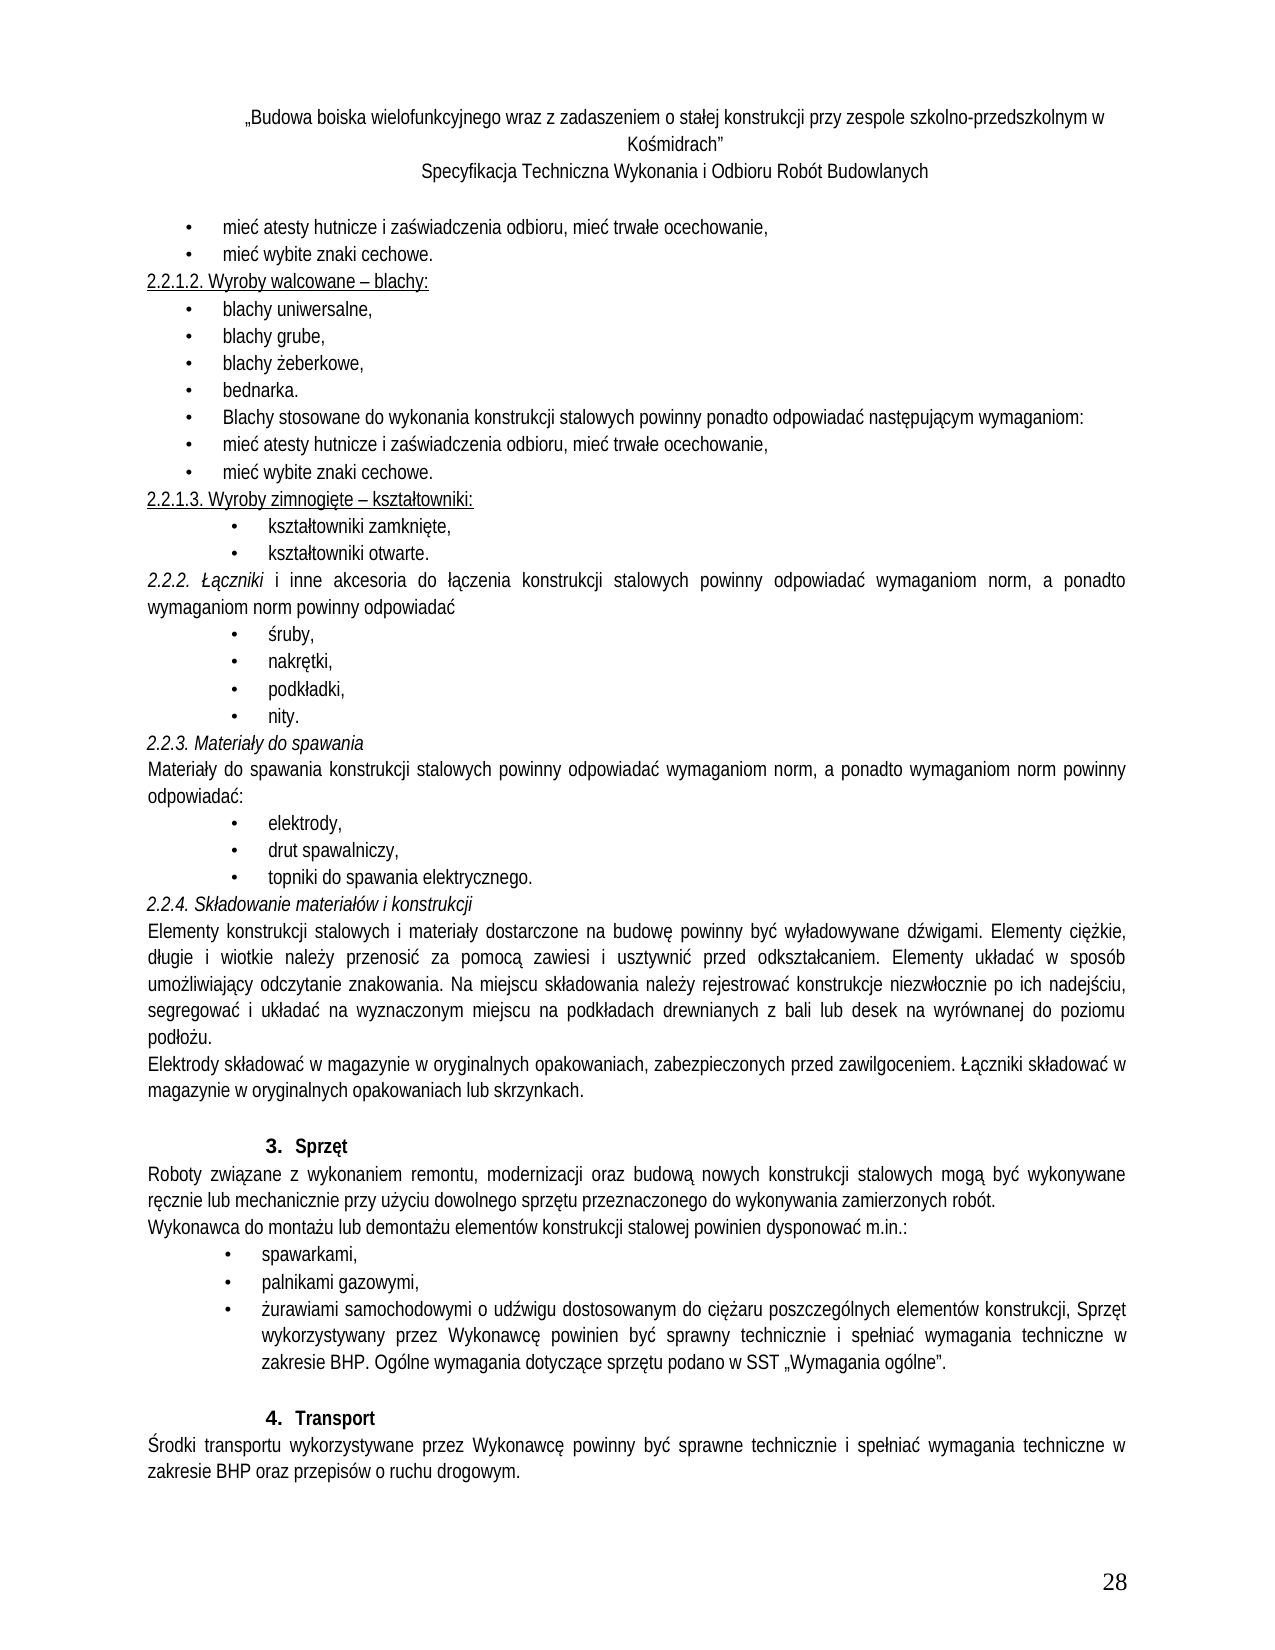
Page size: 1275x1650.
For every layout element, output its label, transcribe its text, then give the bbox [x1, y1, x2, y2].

text Materiały do spawania konstrukcji stalowych powinny odpowiadać wymaganiom norm, a ponadto wymaganiom norm powinny odpowiadać: [148, 757, 1127, 808]
text 2.2.2. Łączniki i inne akcesoria do łączenia konstrukcji stalowych powinny odpowiadać wymaganiom norm, a ponadto wymaganiom norm powinny odpowiadać [148, 568, 1127, 619]
list Transport [265, 1406, 1127, 1429]
text Elementy konstrukcji stalowych i materiały dostarczone na budowę powinny być wyładowywane dźwigami. Elementy ciężkie, długie i wiotkie należy przenosić za pomocą zawiesi i usztywnić przed odkształcaniem. Elementy układać w sposób umożliwiający odczytanie znakowania. Na miejscu składowania należy rejestrować konstrukcje niezwłocznie po ich nadejściu, segregować i układać na wyznaczonym miejscu na podkładach drewnianych z bali lub desek na wyrównanej do poziomu podłożu. [148, 918, 1127, 1049]
list nity. [231, 704, 1127, 728]
text Elektrody składować w magazynie w oryginalnych opakowaniach, zabezpieczonych przed zawilgoceniem. Łączniki składować w magazynie w oryginalnych opakowaniach lub skrzynkach. [148, 1052, 1127, 1102]
list podkładki, [231, 676, 1127, 701]
text 2.2.1.3. Wyroby zimnogięte – kształtowniki: [147, 487, 1127, 511]
list śruby, [231, 622, 1127, 646]
list elektrody, [231, 811, 1127, 835]
text 2.2.1.2. Wyroby walcowane – blachy: [147, 269, 1127, 293]
list palnikami gazowymi, [224, 1269, 1127, 1294]
list żurawiami samochodowymi o udźwigu dostosowanym do ciężaru poszczególnych elementów konstrukcji, Sprzęt wykorzystywany przez Wykonawcę powinien być sprawny technicznie i spełniać wymagania techniczne w zakresie BHP. Ogólne wymagania dotyczące sprzętu podano w SST „Wymagania ogólne”. [224, 1297, 1127, 1374]
list topniki do spawania elektrycznego. [231, 865, 1127, 889]
list mieć wybite znaki cechowe. [185, 242, 1127, 266]
list mieć wybite znaki cechowe. [185, 459, 1127, 484]
list mieć atesty hutnicze i zaświadczenia odbioru, mieć trwałe ocechowanie, [185, 432, 1127, 456]
list blachy grube, [185, 324, 1127, 348]
list blachy uniwersalne, [185, 296, 1127, 321]
list spawarkami, [224, 1242, 1127, 1266]
list Sprzęt [265, 1134, 1127, 1158]
text 2.2.3. Materiały do spawania [147, 731, 1127, 755]
text Środki transportu wykorzystywane przez Wykonawcę powinny być sprawne technicznie i spełniać wymagania techniczne w zakresie BHP oraz przepisów o ruchu drogowym. [148, 1433, 1127, 1483]
list kształtowniki zamknięte, [231, 514, 1127, 538]
list bednarka. [185, 378, 1127, 402]
text Roboty związane z wykonaniem remontu, modernizacji oraz budową nowych konstrukcji stalowych mogą być wykonywane ręcznie lub mechanicznie przy użyciu dowolnego sprzętu przeznaczonego do wykonywania zamierzonych robót. [148, 1162, 1127, 1212]
list drut spawalniczy, [231, 838, 1127, 862]
list kształtowniki otwarte. [231, 541, 1127, 565]
text Wykonawca do montażu lub demontażu elementów konstrukcji stalowej powinien dysponować m.in.: [148, 1215, 1127, 1239]
list Blachy stosowane do wykonania konstrukcji stalowych powinny ponadto odpowiadać następującym wymaganiom: [185, 405, 1127, 429]
text 2.2.4. Składowanie materiałów i konstrukcji [147, 892, 1127, 916]
list mieć atesty hutnicze i zaświadczenia odbioru, mieć trwałe ocechowanie, [185, 215, 1127, 239]
list nakrętki, [231, 649, 1127, 673]
list blachy żeberkowe, [185, 351, 1127, 375]
